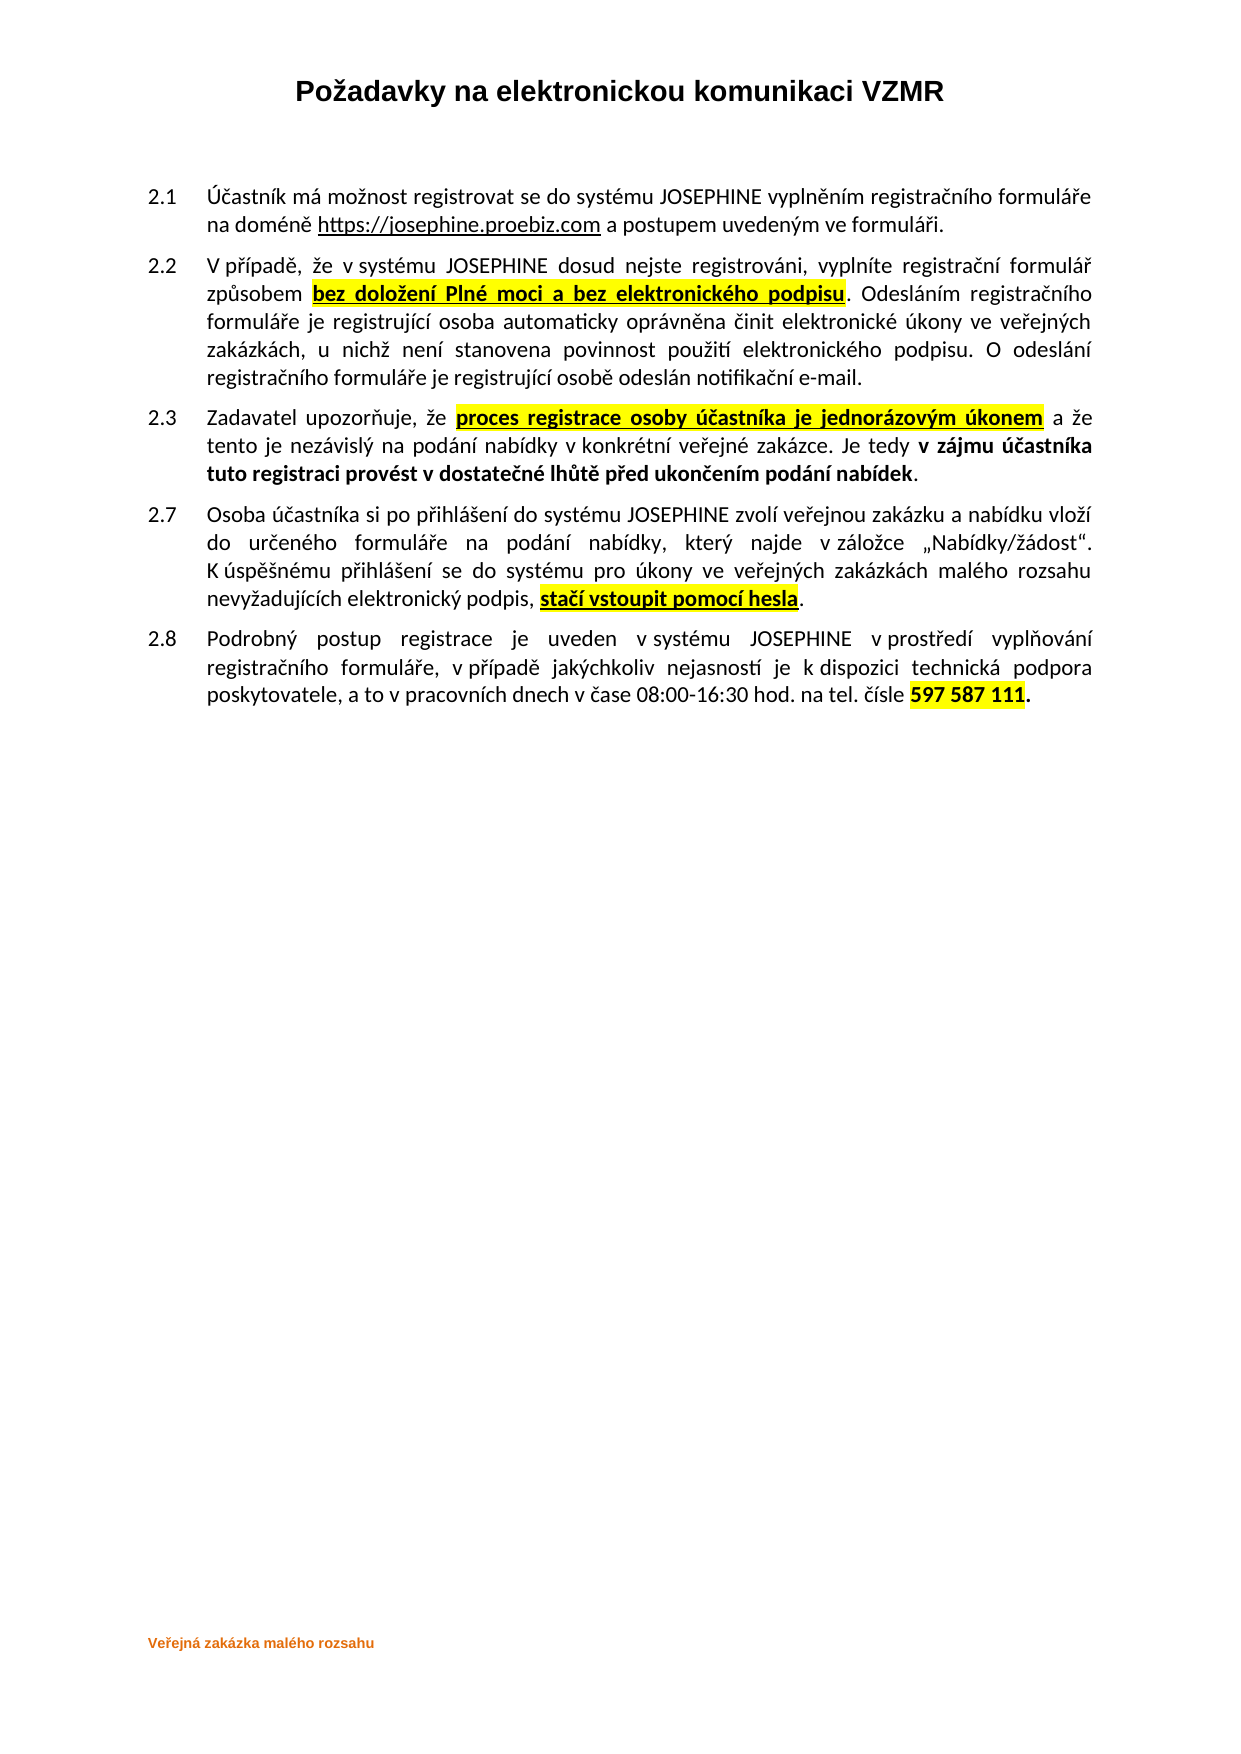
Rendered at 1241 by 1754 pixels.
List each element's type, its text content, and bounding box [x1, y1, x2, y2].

text 2.3 Zadavatel upozorňuje, že proces registrace osoby účastníka je jednorázovým úkonem a že tento je nezávislý na podání nabídky v konkrétní veřejné zakázce. Je tedy v zájmu účastníka tuto registraci provést v dostatečné lhůtě před ukončením podání nabídek. [148, 403, 1093, 487]
text 2.8 Podrobný postup registrace je uveden v systému JOSEPHINE v prostředí vyplňování registračního formuláře, v případě jakýchkoliv nejasností je k dispozici technická podpora poskytovatele, a to v pracovních dnech v čase 08:00-16:30 hod. na tel. čísle 597 587 111. [148, 624, 1093, 709]
text 2.2 V případě, že v systému JOSEPHINE dosud nejste registrováni, vyplníte registrační formulář způsobem bez doložení Plné moci a bez elektronického podpisu. Odesláním registračního formuláře je registrující osoba automaticky oprávněna činit elektronické úkony ve veřejných zakázkách, u nichž není stanovena povinnost použití elektronického podpisu. O odeslání registračního formuláře je registrující osobě odeslán notifikační e-mail. [148, 251, 1093, 391]
text 2.1 Účastník má možnost registrovat se do systému JOSEPHINE vyplněním registračního formuláře na doméně https://josephine.proebiz.com a postupem uvedeným ve formuláři. [148, 182, 1093, 238]
text 2.7 Osoba účastníka si po přihlášení do systému JOSEPHINE zvolí veřejnou zakázku a nabídku vloží do určeného formuláře na podání nabídky, který najde v záložce „Nabídky/žádost“. K úspěšnému přihlášení se do systému pro úkony ve veřejných zakázkách malého rozsahu nevyžadujících elektronický podpis, stačí vstoupit pomocí hesla. [148, 500, 1093, 612]
